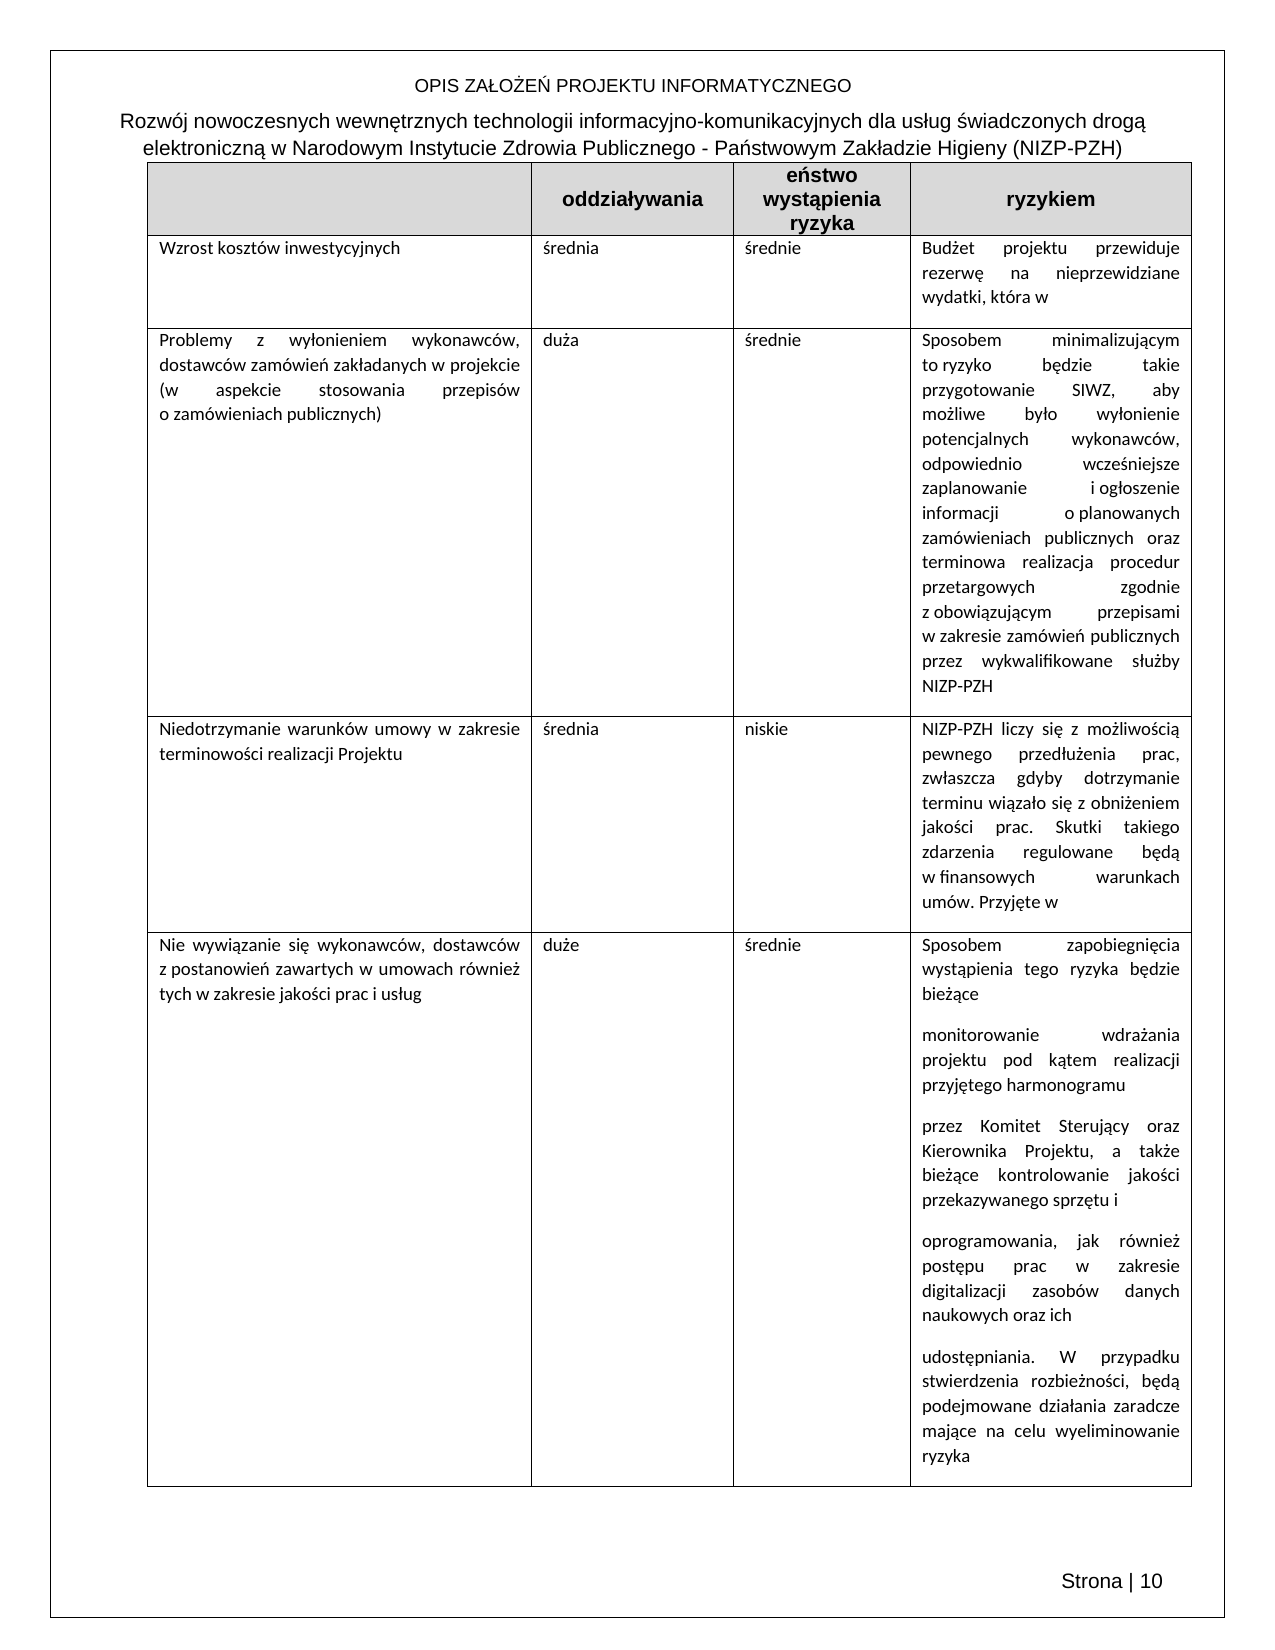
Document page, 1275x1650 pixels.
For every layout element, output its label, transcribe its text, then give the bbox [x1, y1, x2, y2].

table_cell średnie [734, 933, 910, 1486]
table_cell Problemy z wyłonieniem wykonawców, dostawców zamówień zakładanych w projekcie (w aspekcie stosowania przepisów o zamówieniach publicznych) [148, 329, 531, 716]
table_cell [148, 933, 531, 1486]
table_header Siła oddziaływania [532, 163, 733, 235]
table_cell duże [532, 933, 733, 1486]
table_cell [911, 933, 1191, 1486]
table_cell Budżet projektu przewiduje rezerwę na nieprzewidziane wydatki, która w [911, 236, 1191, 327]
table_cell Niedotrzymanie warunków umowy w zakresie terminowości realizacji Projektu [148, 717, 531, 932]
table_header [734, 163, 910, 235]
table_cell średnie [734, 236, 910, 327]
table_cell NIZP-PZH liczy się z możliwością pewnego przedłużenia prac, zwłaszcza gdyby dotrzymanie terminu wiązało się z obniżeniem jakości prac. Skutki takiego zdarzenia regulowane będą w finansowych warunkach umów. Przyjęte w [911, 717, 1191, 932]
table_cell średnia [532, 236, 733, 327]
table_cell Wzrost kosztów inwestycyjnych [148, 236, 531, 327]
table_cell duża [532, 329, 733, 716]
table_cell średnia [532, 717, 733, 932]
table_header Nazwa ryzyka [148, 163, 531, 235]
table_cell średnie [734, 329, 910, 716]
table_cell Sposobem minimalizującym to ryzyko będzie takie przygotowanie SIWZ, aby możliwe było wyłonienie potencjalnych wykonawców, odpowiednio wcześniejsze zaplanowanie i ogłoszenie informacji o planowanych zamówieniach publicznych oraz terminowa realizacja procedur przetargowych zgodnie z obowiązującym przepisami w zakresie zamówień publicznych przez wykwalifikowane służby NIZP-PZH [911, 329, 1191, 716]
table_cell niskie [734, 717, 910, 932]
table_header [911, 163, 1191, 235]
